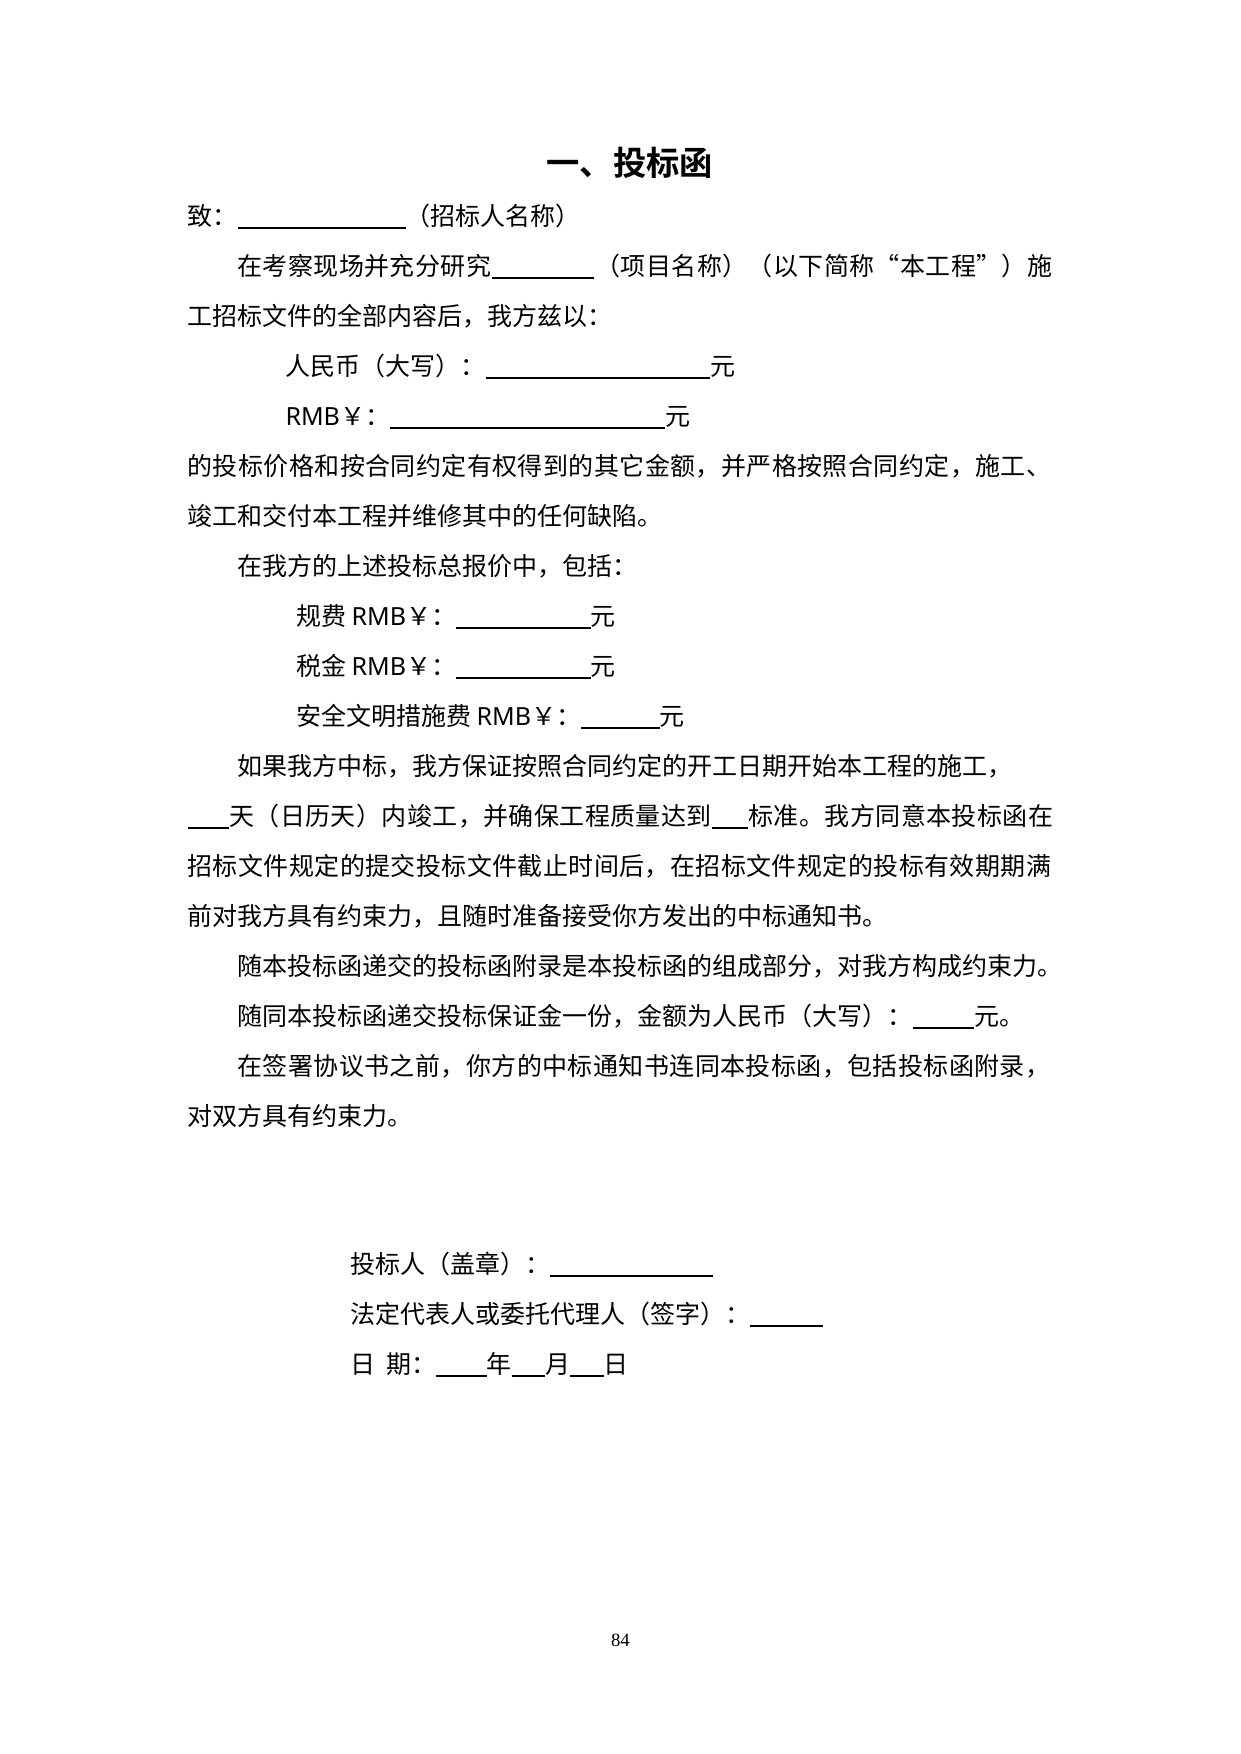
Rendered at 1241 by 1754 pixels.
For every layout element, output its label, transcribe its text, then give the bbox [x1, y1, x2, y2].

text 规费RMB￥： 元 [187, 585, 1053, 635]
text RMB￥： 元 [187, 385, 1053, 435]
text 天（日历天）内竣工，并确保工程质量达到 标准。我方同意本投标函在招标文件规定的提交投标文件截止时间后，在招标文件规定的投标有效期期满前对我方具有约束力，且随时准备接受你方发出的中标通知书。 [187, 785, 1053, 935]
text 投标人（盖章）： [187, 1233, 1053, 1283]
text 随同本投标函递交投标保证金一份，金额为人民币（大写）： 元。 [187, 985, 1053, 1035]
text 人民币（大写）： 元 [187, 335, 1053, 385]
text 的投标价格和按合同约定有权得到的其它金额，并严格按照合同约定，施工、竣工和交付本工程并维修其中的任何缺陷。 [187, 435, 1053, 535]
text 法定代表人或委托代理人（签字）： [187, 1283, 1053, 1333]
text 随本投标函递交的投标函附录是本投标函的组成部分，对我方构成约束力。 [187, 935, 1053, 985]
text 在我方的上述投标总报价中，包括： [187, 535, 1053, 585]
text 一、投标函 [206, 137, 1053, 185]
text 安全文明措施费RMB￥： 元 [187, 685, 1053, 735]
text 在签署协议书之前，你方的中标通知书连同本投标函，包括投标函附录，对双方具有约束力。 [187, 1035, 1053, 1135]
text 如果我方中标，我方保证按照合同约定的开工日期开始本工程的施工， [187, 735, 1053, 785]
text 日 期： 年 月 日 [187, 1333, 1053, 1383]
text 在考察现场并充分研究 （项目名称）（以下简称“本工程”）施工招标文件的全部内容后，我方兹以： [187, 235, 1053, 335]
text 税金RMB￥： 元 [187, 635, 1053, 685]
text 致： （招标人名称） [187, 185, 1053, 235]
